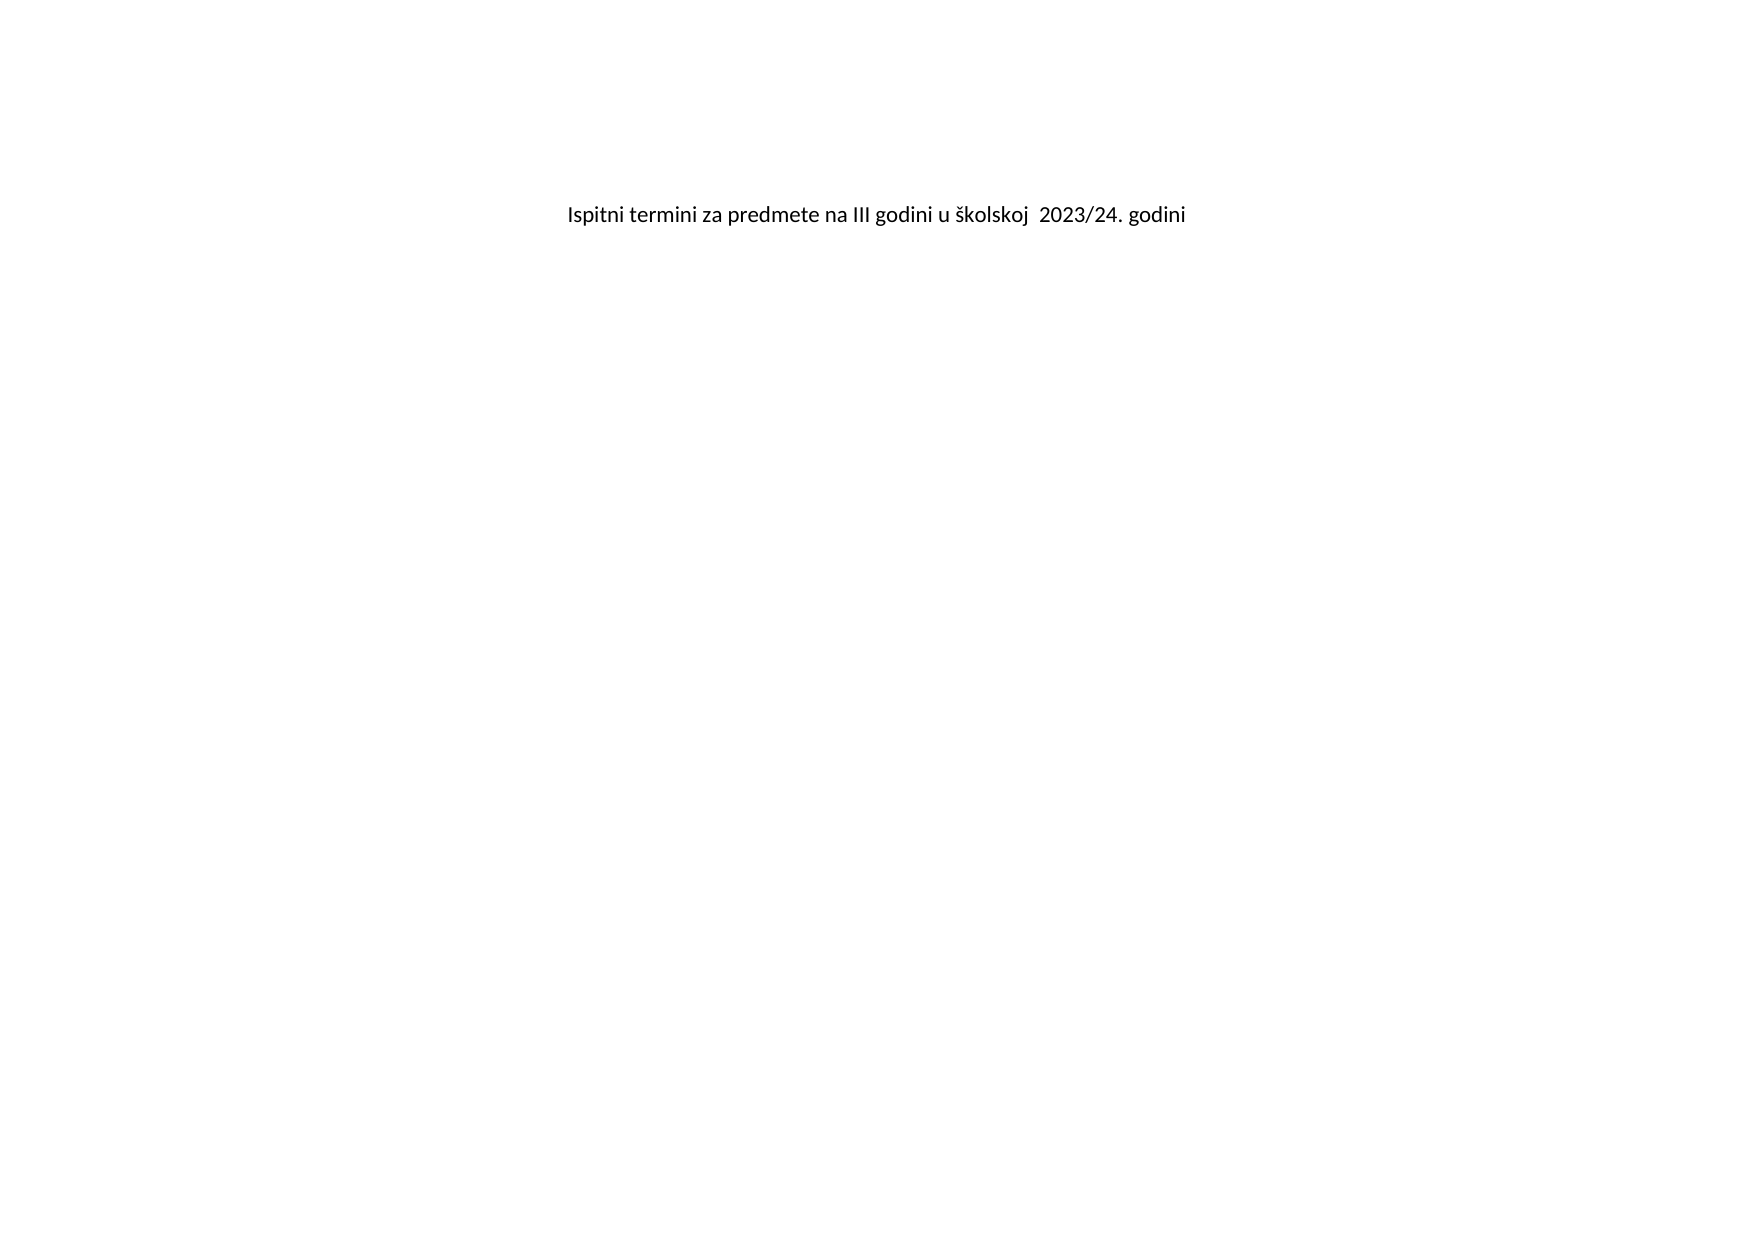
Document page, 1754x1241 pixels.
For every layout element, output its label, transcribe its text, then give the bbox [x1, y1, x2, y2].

text Ispitni termini za predmete na III godini u školskoj 2023/24. godini [148, 201, 1606, 229]
